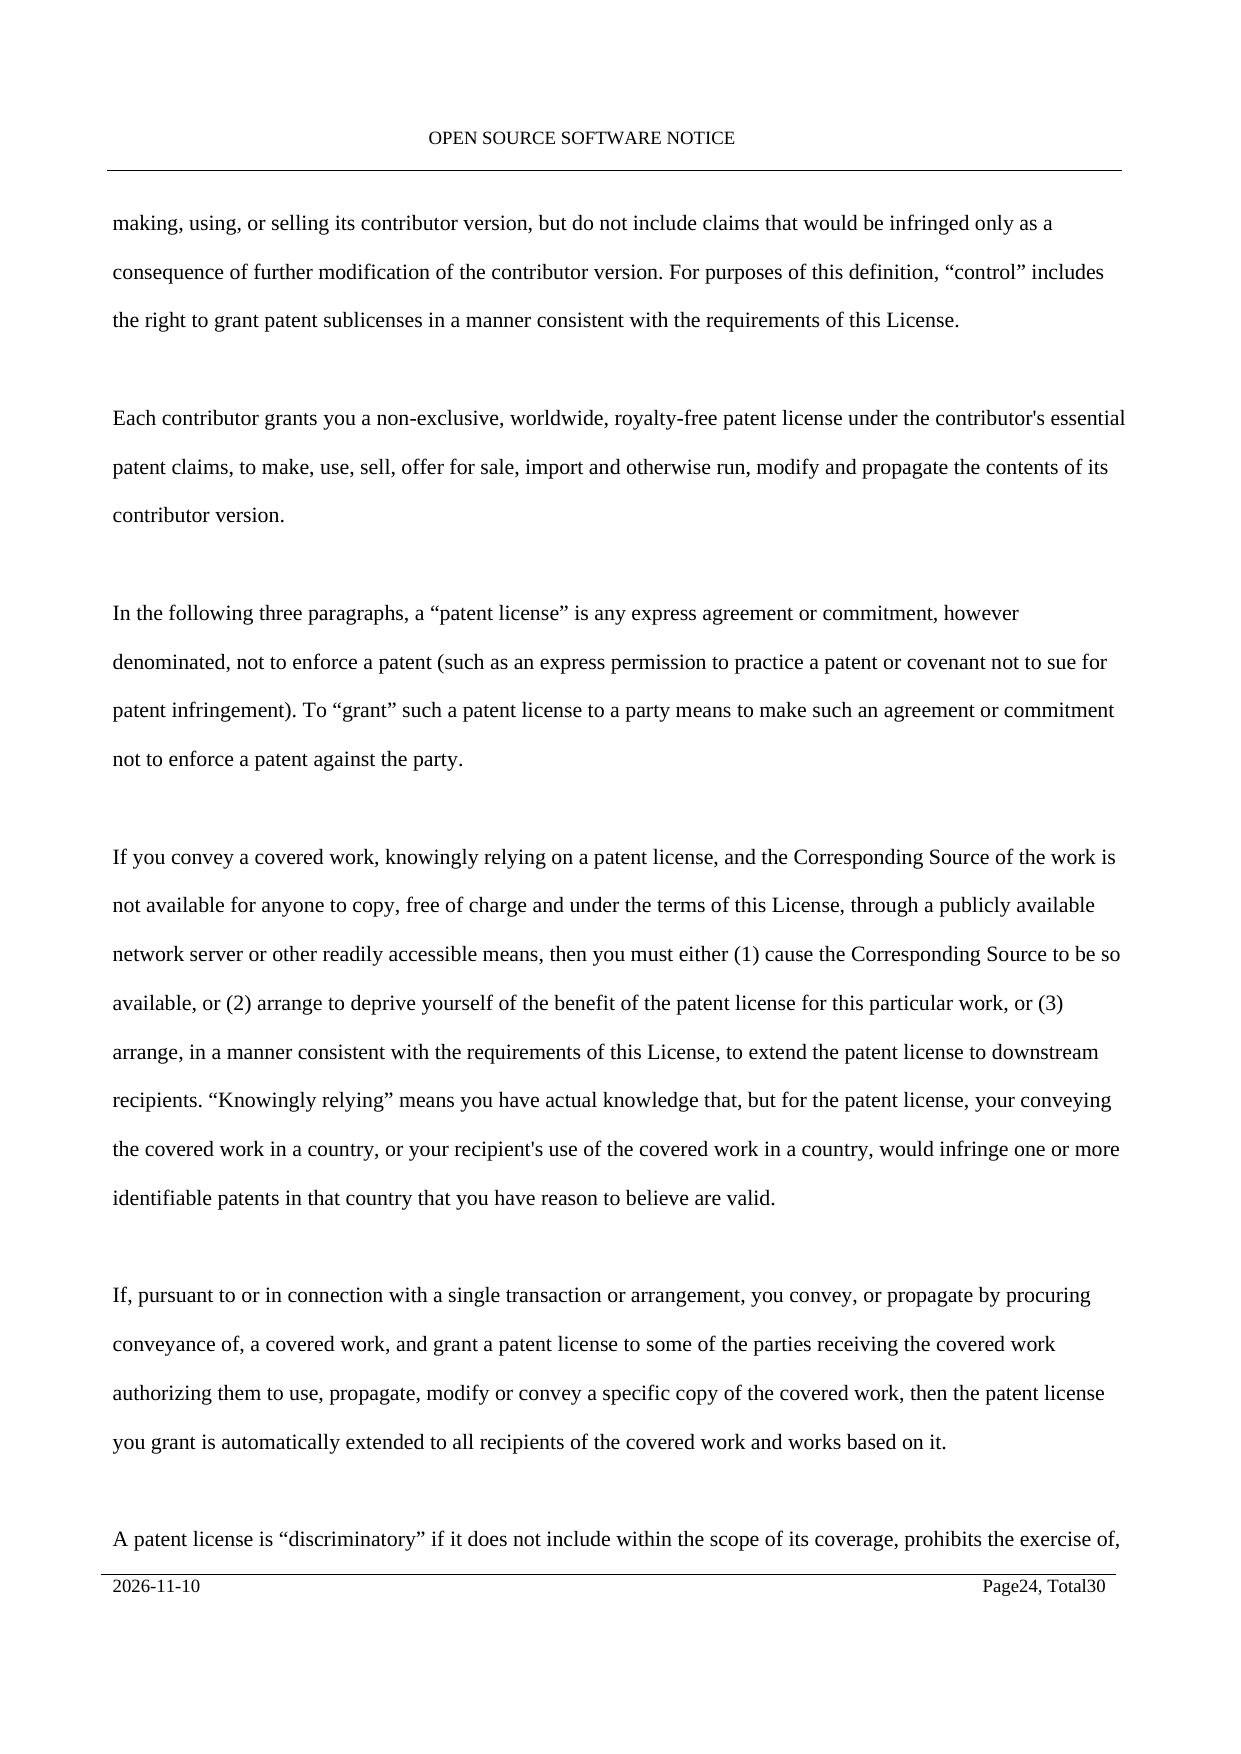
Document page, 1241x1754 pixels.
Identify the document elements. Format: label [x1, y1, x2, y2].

text [112, 206, 1128, 1555]
